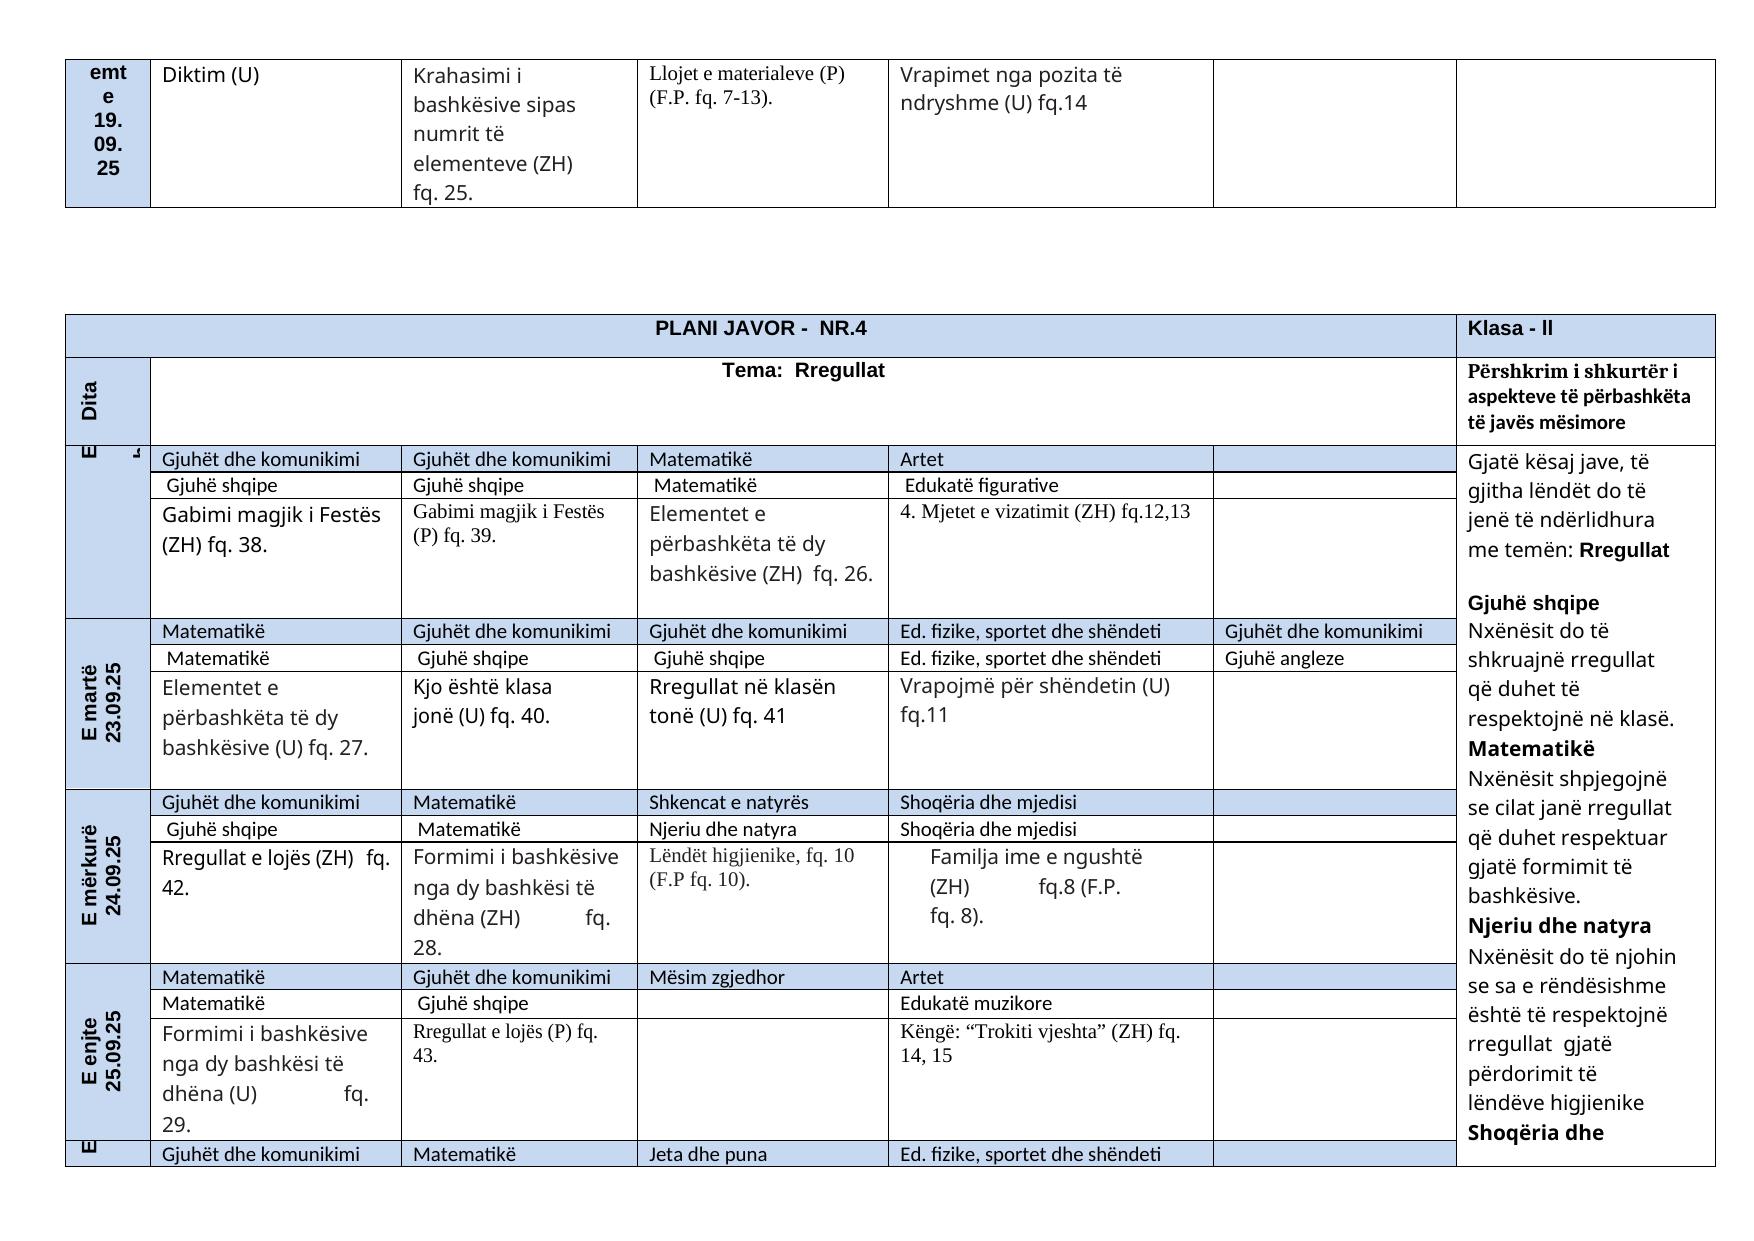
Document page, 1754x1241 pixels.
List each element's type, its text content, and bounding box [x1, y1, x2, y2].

table_cell Gjuhët dhe komunikimi [151, 790, 401, 815]
table_cell Shoqëria dhe mjedisi [889, 790, 1213, 815]
table_cell Familja ime e ngushtë (ZH) fq.8 (F.P. fq. 8). [889, 843, 1213, 963]
table_cell Gjuhët dhe komunikimi [402, 619, 637, 644]
table_cell Llojet e materialeve (P) (F.P. fq. 7-13). [638, 60, 888, 207]
table_cell Gjuhët dhe komunikimi [638, 619, 888, 644]
table_cell Gjuhë shqipe [638, 645, 888, 671]
table_cell Krahasimi i bashkësive sipas numrit të elementeve (ZH) fq. 25. [402, 60, 637, 207]
table_cell Rregullat e lojës (P) fq. 43. [402, 1019, 637, 1140]
table_cell 4. Mjetet e vizatimit (ZH) fq.12,13 [889, 499, 1213, 618]
table_cell Matematikë [638, 446, 888, 471]
table_cell Gjuhët dhe komunikimi [1214, 619, 1456, 644]
table_cell Matematikë [638, 473, 888, 498]
table_cell E hënë 22.09.25 [66, 446, 150, 618]
table_cell Shkencat e natyrës [638, 790, 888, 815]
table_cell Gabimi magjik i Festës (P) fq. 39. [402, 499, 637, 618]
table_cell Edukatë muzikore [889, 990, 1213, 1018]
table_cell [889, 1141, 1213, 1166]
table_cell Gjuhët dhe komunikimi [402, 446, 637, 471]
table_cell Diktim (U) [151, 60, 401, 207]
table_cell Shoqëria dhe mjedisi [889, 816, 1213, 841]
table_cell Gjuhë shqipe [402, 990, 637, 1018]
table_cell Matematikë [151, 619, 401, 644]
table_cell Matematikë [402, 790, 637, 815]
table_cell Rregullat në klasën tonë (U) fq. 41 [638, 672, 888, 788]
table_cell [638, 990, 888, 1018]
table_cell Matematikë [151, 964, 401, 989]
table_cell Gabimi magjik i Festës (ZH) fq. 38. [151, 499, 401, 618]
table_cell [1214, 672, 1456, 788]
table_cell [1214, 60, 1456, 207]
table_cell Formimi i bashkësive nga dy bashkësi të dhëna (U) fq. 29. [151, 1019, 401, 1140]
table_cell Gjuhë angleze [1214, 645, 1456, 671]
table_cell Elementet e përbashkëta të dy bashkësive (U) fq. 27. [151, 672, 401, 788]
table_cell Lëndët higjienike, fq. 10 (F.P fq. 10). [638, 843, 888, 963]
table_header PLANI JAVOR - NR.4 [66, 315, 1456, 357]
table_cell Gjatë kësaj jave, të gjitha lëndët do të jenë të ndërlidhura me temën: Rregullat Gjuhë shqipe Nxënësit do të shkruajnë rregullat që duhet të respektojnë në klasë. Matematikë Nxënësit shpjegojnë se cilat janë rregullat që duhet respektuar gjatë formimit të bashkësive. Njeriu dhe natyra Nxënësit do të njohin se sa e rëndësishme është të respektojnë rregullat gjatë përdorimit të lëndëve higjienike Shoqëria dhe mjedisi Në familjen tonë kemi rregulla. [1457, 446, 1715, 1166]
table_cell Matematikë [402, 816, 637, 841]
table_cell Gjuhë shqipe [151, 473, 401, 498]
table_cell Ed. fizike, sportet dhe shëndeti [889, 645, 1213, 671]
table_cell [1214, 446, 1456, 471]
table_cell Mësim zgjedhor [638, 964, 888, 989]
table_cell [1214, 964, 1456, 989]
table_cell Matematikë [151, 645, 401, 671]
table_cell Vrapojmë për shëndetin (U) fq.11 [889, 672, 1213, 788]
table_cell [1214, 1019, 1456, 1140]
table_cell [1214, 1141, 1456, 1166]
table_cell Formimi i bashkësive nga dy bashkësi të dhëna (ZH) fq. 28. [402, 843, 637, 963]
table_cell Tema: Rregullat [151, 358, 1456, 445]
table_cell E martë 23.09.25 [66, 619, 150, 788]
table_cell Vrapimet nga pozita të ndryshme (U) fq.14 [889, 60, 1213, 207]
table_cell Edukatë figurative [889, 473, 1213, 498]
table_cell Elementet e përbashkëta të dy bashkësive (ZH) fq. 26. [638, 499, 888, 618]
table_cell Njeriu dhe natyra [638, 816, 888, 841]
table_cell Gjuhë shqipe [402, 645, 637, 671]
table_cell [1214, 816, 1456, 841]
table_cell Matematikë [151, 990, 401, 1018]
table_cell Këngë: “Trokiti vjeshta” (ZH) fq. 14, 15 [889, 1019, 1213, 1140]
table_cell Dita [66, 358, 150, 445]
table_cell Matematikë [402, 1141, 637, 1166]
table_cell Ed. fizike, sportet dhe shëndeti [889, 619, 1213, 644]
table_cell Jeta dhe puna [638, 1141, 888, 1166]
table_cell [1214, 843, 1456, 963]
table_cell Përshkrim i shkurtër i aspekteve të përbashkëta të javës mësimore [1457, 358, 1715, 445]
table_cell Artet [889, 964, 1213, 989]
table_cell Rregullat e lojës (ZH) fq. 42. [151, 843, 401, 963]
table_cell [638, 1019, 888, 1140]
table_cell E premte 26.09.25 [66, 1141, 150, 1166]
table_cell Gjuhët dhe komunikimi [151, 446, 401, 471]
table_cell [1214, 990, 1456, 1018]
table_cell E mërkurë 24.09.25 [66, 790, 150, 963]
table_cell [1214, 473, 1456, 498]
table_cell Gjuhë shqipe [151, 816, 401, 841]
table_cell [1214, 790, 1456, 815]
table_cell Artet [889, 446, 1213, 471]
table_cell [1214, 499, 1456, 618]
table_cell Gjuhët dhe komunikimi [151, 1141, 401, 1166]
table_cell Kjo është klasa jonë (U) fq. 40. [402, 672, 637, 788]
table_cell Gjuhë shqipe [402, 473, 637, 498]
table_header Klasa - ll [1457, 315, 1715, 357]
table_cell E enjte 25.09.25 [66, 964, 150, 1140]
table_cell Gjuhët dhe komunikimi [402, 964, 637, 989]
